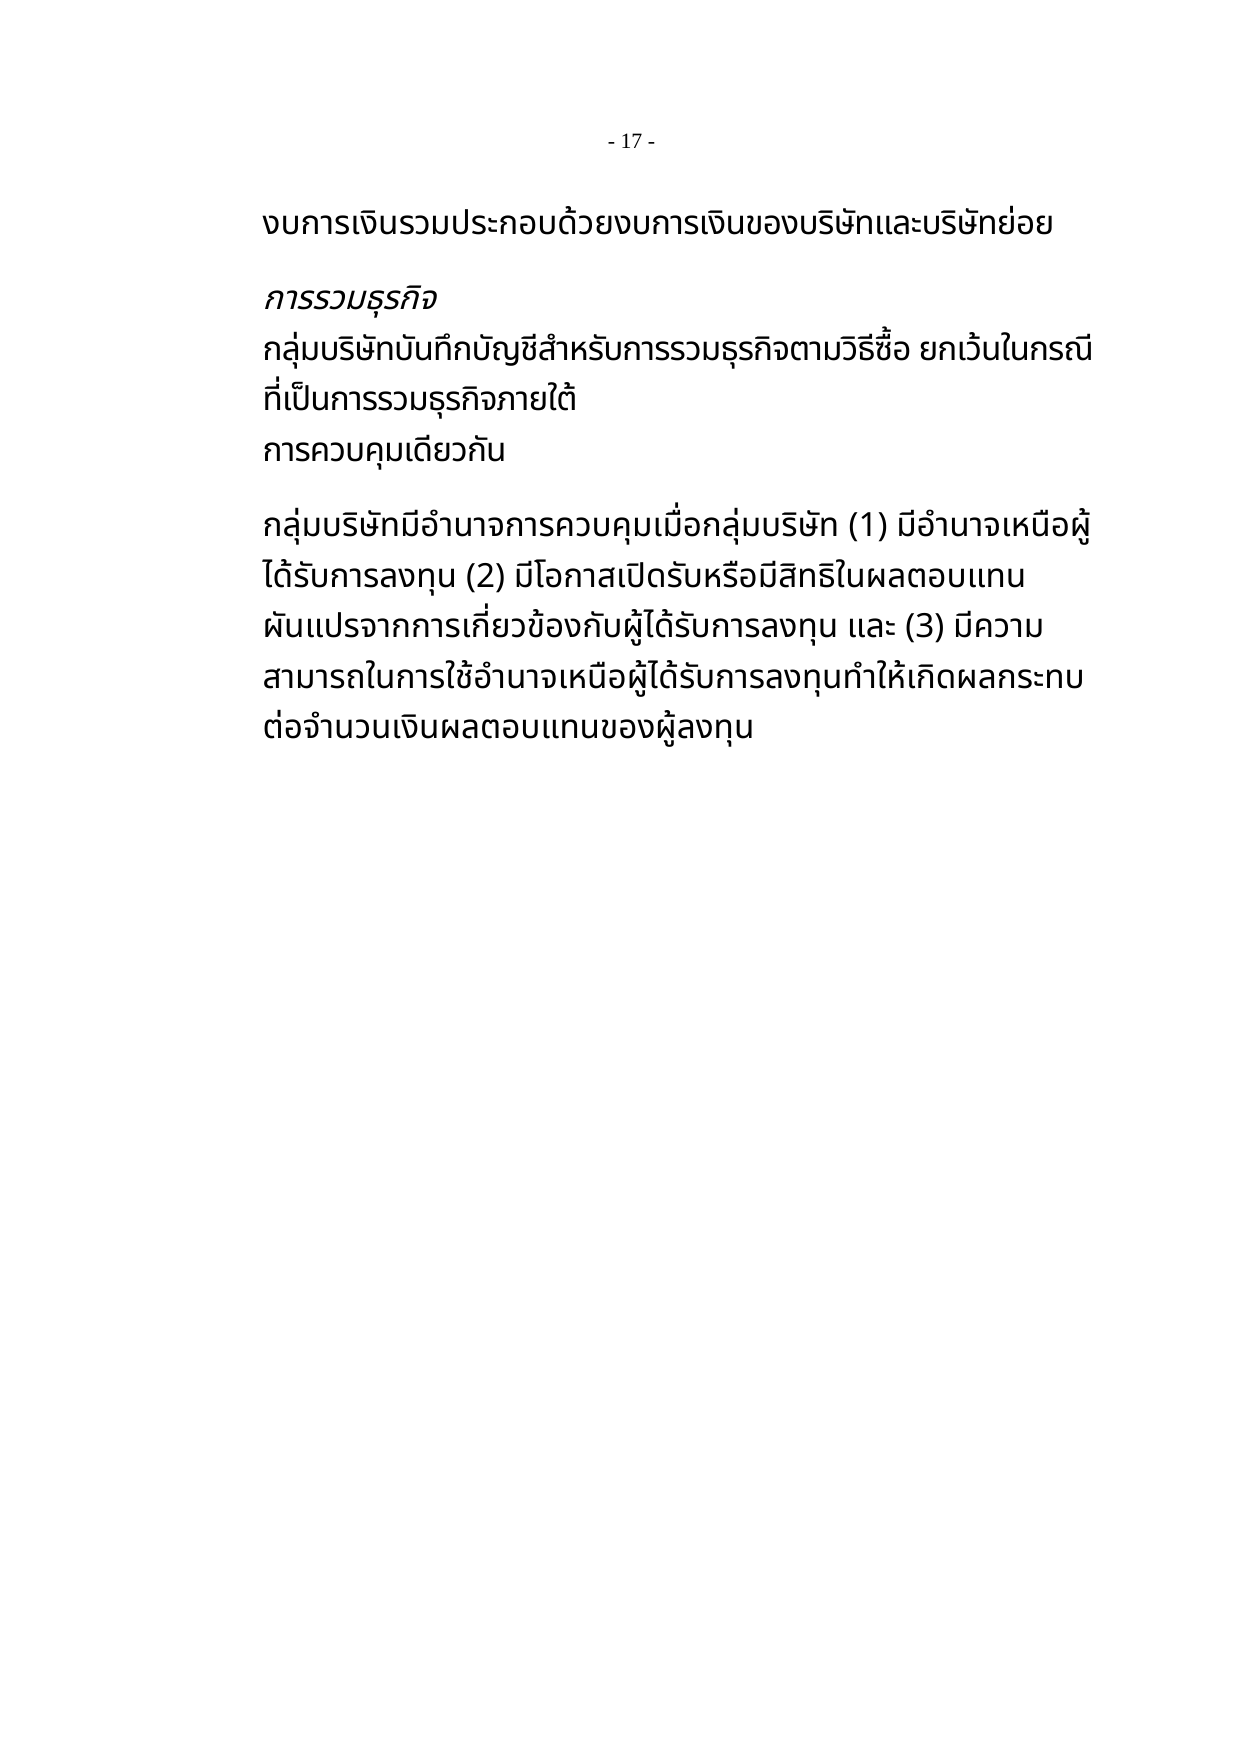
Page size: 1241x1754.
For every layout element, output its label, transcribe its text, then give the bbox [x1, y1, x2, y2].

text กลุ่มบริษัทบันทึกบัญชีสำหรับการรวมธุรกิจตามวิธีซื้อ ยกเว้นในกรณีที่เป็นการรวมธุรกิจภายใต้ การควบคุมเดียวกัน [262, 325, 1108, 476]
text กลุ่มบริษัทมีอำนาจการควบคุมเมื่อกลุ่มบริษัท (1) มีอำนาจเหนือผู้ได้รับการลงทุน (2) มีโอกาสเปิดรับหรือมีสิทธิในผลตอบแทนผันแปรจากการเกี่ยวข้องกับผู้ได้รับการลงทุน และ (3) มีความสามารถในการใช้อำนาจเหนือผู้ได้รับการลงทุนทำให้เกิดผลกระทบต่อจำนวนเงินผลตอบแทนของผู้ลงทุน [262, 501, 1108, 754]
text งบการเงินรวมประกอบด้วยงบการเงินของบริษัทและบริษัทย่อย [262, 199, 1108, 249]
text การรวมธุรกิจ [262, 274, 1108, 325]
